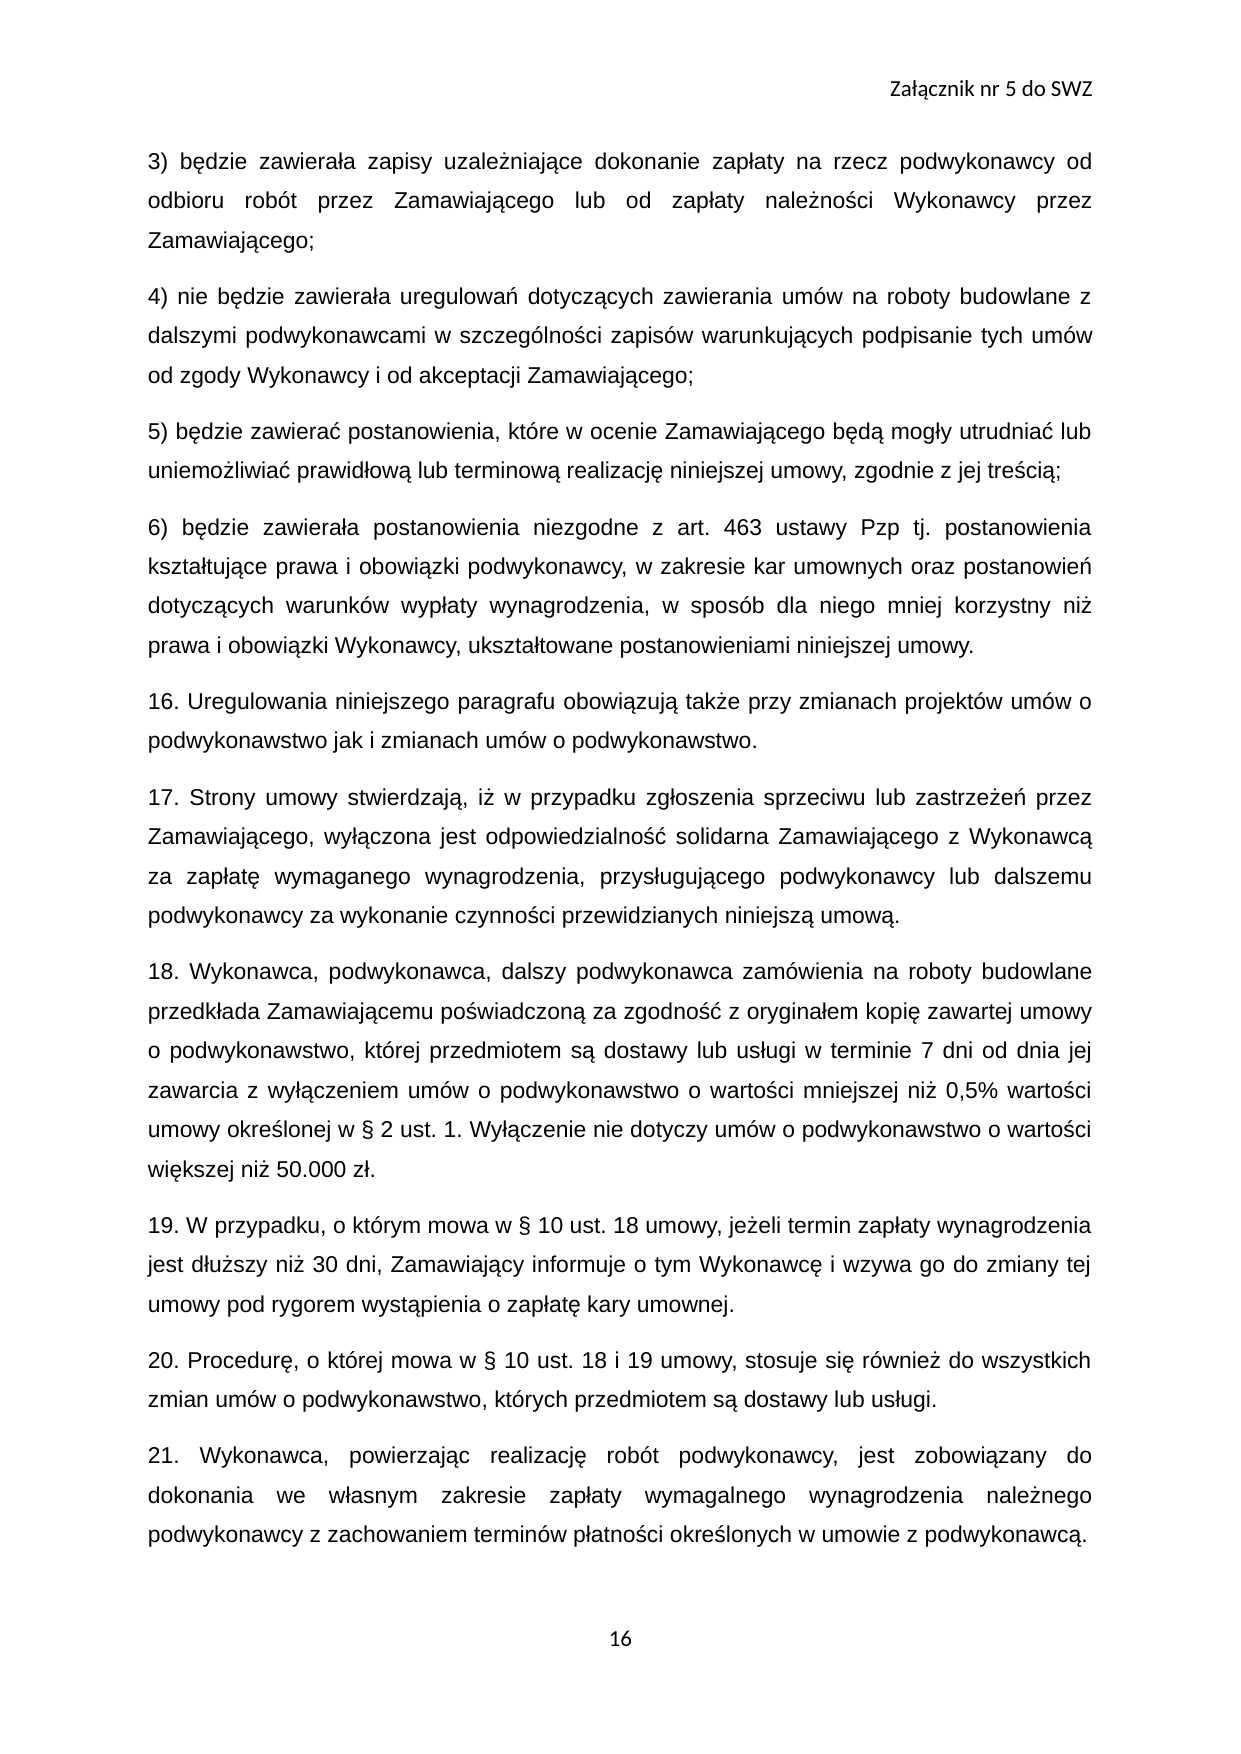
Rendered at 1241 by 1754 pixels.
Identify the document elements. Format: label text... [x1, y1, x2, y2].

text 20. Procedurę, o której mowa w § 10 ust. 18 i 19 umowy, stosuje się również do wszystkich zmian umów o podwykonawstwo, których przedmiotem są dostawy lub usługi. [148, 1347, 1093, 1413]
text 5) będzie zawierać postanowienia, które w ocenie Zamawiającego będą mogły utrudniać lub uniemożliwiać prawidłową lub terminową realizację niniejszej umowy, zgodnie z jej treścią; [148, 418, 1093, 484]
text 3) będzie zawierała zapisy uzależniające dokonanie zapłaty na rzecz podwykonawcy od odbioru robót przez Zamawiającego lub od zapłaty należności Wykonawcy przez Zamawiającego; [148, 148, 1093, 253]
text 18. Wykonawca, podwykonawca, dalszy podwykonawca zamówienia na roboty budowlane przedkłada Zamawiającemu poświadczoną za zgodność z oryginałem kopię zawartej umowy o podwykonawstwo, której przedmiotem są dostawy lub usługi w terminie 7 dni od dnia jej zawarcia z wyłączeniem umów o podwykonawstwo o wartości mniejszej niż 0,5% wartości umowy określonej w § 2 ust. 1. Wyłączenie nie dotyczy umów o podwykonawstwo o wartości większej niż 50.000 zł. [148, 958, 1093, 1182]
text 16. Uregulowania niniejszego paragrafu obowiązują także przy zmianach projektów umów o podwykonawstwo jak i zmianach umów o podwykonawstwo. [148, 688, 1093, 754]
text 17. Strony umowy stwierdzają, iż w przypadku zgłoszenia sprzeciwu lub zastrzeżeń przez Zamawiającego, wyłączona jest odpowiedzialność solidarna Zamawiającego z Wykonawcą za zapłatę wymaganego wynagrodzenia, przysługującego podwykonawcy lub dalszemu podwykonawcy za wykonanie czynności przewidzianych niniejszą umową. [148, 784, 1093, 928]
text 4) nie będzie zawierała uregulowań dotyczących zawierania umów na roboty budowlane z dalszymi podwykonawcami w szczególności zapisów warunkujących podpisanie tych umów od zgody Wykonawcy i od akceptacji Zamawiającego; [148, 283, 1093, 388]
text 6) będzie zawierała postanowienia niezgodne z art. 463 ustawy Pzp tj. postanowienia kształtujące prawa i obowiązki podwykonawcy, w zakresie kar umownych oraz postanowień dotyczących warunków wypłaty wynagrodzenia, w sposób dla niego mniej korzystny niż prawa i obowiązki Wykonawcy, ukształtowane postanowieniami niniejszej umowy. [148, 513, 1093, 658]
text 19. W przypadku, o którym mowa w § 10 ust. 18 umowy, jeżeli termin zapłaty wynagrodzenia jest dłuższy niż 30 dni, Zamawiający informuje o tym Wykonawcę i wzywa go do zmiany tej umowy pod rygorem wystąpienia o zapłatę kary umownej. [148, 1212, 1093, 1317]
text 21. Wykonawca, powierzając realizację robót podwykonawcy, jest zobowiązany do dokonania we własnym zakresie zapłaty wymagalnego wynagrodzenia należnego podwykonawcy z zachowaniem terminów płatności określonych w umowie z podwykonawcą. [148, 1442, 1093, 1548]
